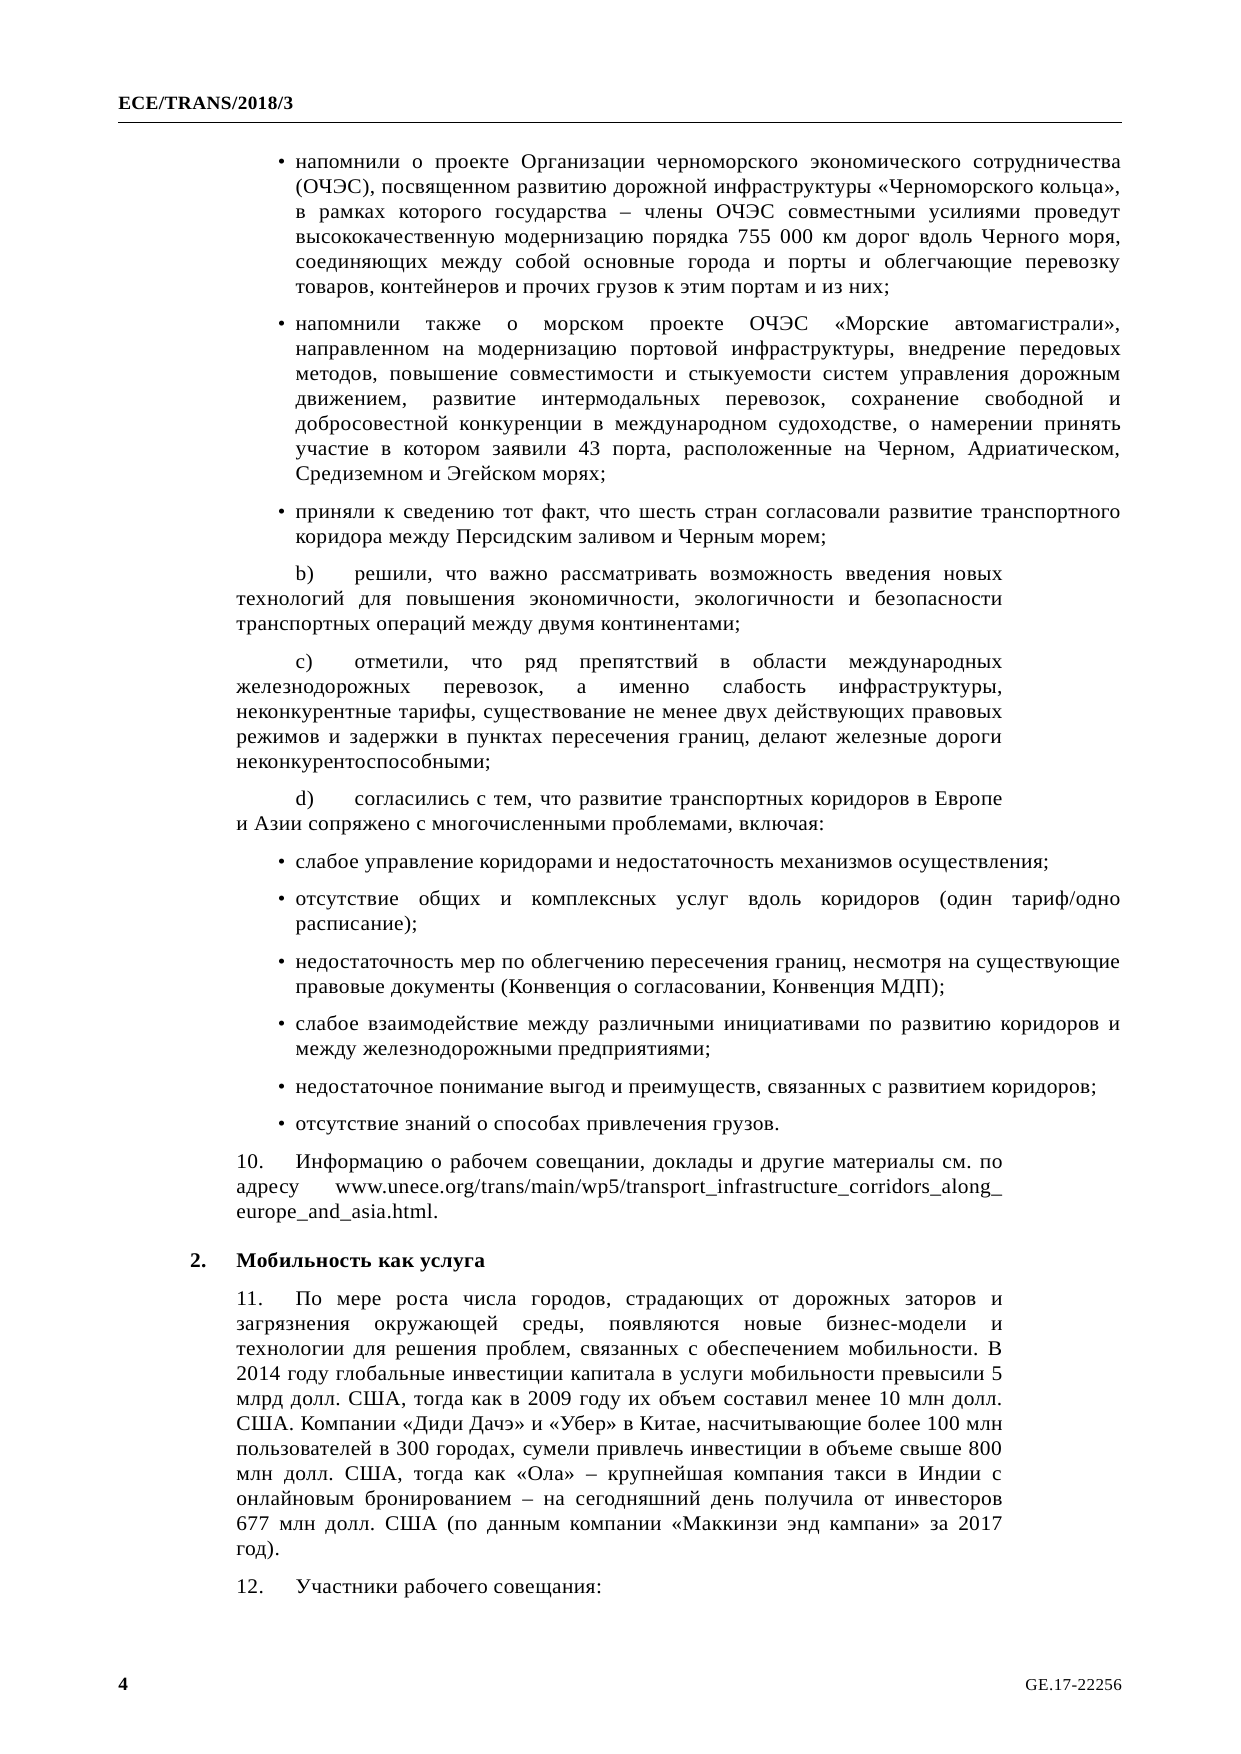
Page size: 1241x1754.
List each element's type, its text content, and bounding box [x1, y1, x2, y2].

text с) отметили, что ряд препятствий в области международных железнодорожных перевозок, а именно слабость инфраструктуры, неконкурентные тарифы, существование не менее двух действующих правовых режимов и задержки в пунктах пересечения границ, делают железные дороги неконкурентоспособными; [236, 648, 1004, 773]
text слабое взаимодействие между различными инициативами по развитию коридоров и между железнодорожными предприятиями; [278, 1010, 1122, 1060]
text слабое управление коридорами и недостаточность механизмов осуществления; [278, 848, 1122, 873]
text приняли к сведению тот факт, что шесть стран согласовали развитие транспортного коридора между Персидским заливом и Черным морем; [278, 498, 1122, 548]
text напомнили также о морском проекте ОЧЭС «Морские автомагистрали», направленном на модернизацию портовой инфраструктуры, внедрение передовых методов, повышение совместимости и стыкуемости систем управления дорожным движением, развитие интермодальных перевозок, сохранение свободной и добросовестной конкуренции в международном судоходстве, о намерении принять участие в котором заявили 43 порта, расположенные на Черном, Адриатическом, Средиземном и Эгейском морях; [278, 310, 1122, 485]
text недостаточное понимание выгод и преимуществ, связанных с развитием коридоров; [278, 1073, 1122, 1098]
text напомнили о проекте Организации черноморского экономического сотрудничества (ОЧЭС), посвященном развитию дорожной инфраструктуры «Черноморского кольца», в рамках которого государства – члены ОЧЭС совместными усилиями проведут высококачественную модернизацию порядка 755 000 км дорог вдоль Черного моря, соединяющих между собой основные города и порты и облегчающие перевозку товаров, контейнеров и прочих грузов к этим портам и из них; [278, 148, 1122, 298]
text 2. Мобильность как услуга [118, 1248, 1004, 1273]
text b) решили, что важно рассматривать возможность введения новых технологий для повышения экономичности, экологичности и безопасности транспортных операций между двумя континентами; [236, 560, 1004, 635]
text d) согласились с тем, что развитие транспортных коридоров в Европе и Азии сопряжено с многочисленными проблемами, включая: [236, 785, 1004, 835]
text отсутствие общих и комплексных услуг вдоль коридоров (один тариф/одно расписание); [278, 885, 1122, 935]
text отсутствие знаний о способах привлечения грузов. [278, 1110, 1122, 1135]
text 12. Участники рабочего совещания: [236, 1573, 1004, 1598]
text недостаточность мер по облегчению пересечения границ, несмотря на существующие правовые документы (Конвенция о согласовании, Конвенция МДП); [278, 948, 1122, 998]
text 10. Информацию о рабочем совещании, доклады и другие материалы см. по адресу www.unece.org/trans/main/wp5/transport_infrastructure_corridors_along_ europe_and_asia.html. [236, 1148, 1004, 1223]
text 11. По мере роста числа городов, страдающих от дорожных заторов и загрязнения окружающей среды, появляются новые бизнес-модели и технологии для решения проблем, связанных с обеспечением мобильности. В 2014 году глобальные инвестиции капитала в услуги мобильности превысили 5 млрд долл. США, тогда как в 2009 году их объем составил менее 10 млн долл. США. Компании «Диди Дачэ» и «Убер» в Китае, насчитывающие более 100 млн пользователей в 300 городах, сумели привлечь инвестиции в объеме свыше 800 млн долл. США, тогда как «Ола» – крупнейшая компания такси в Индии с онлайновым бронированием – на сегодняшний день получила от инвесторов 677 млн долл. США (по данным компании «Маккинзи энд кампани» за 2017 год). [236, 1285, 1004, 1560]
